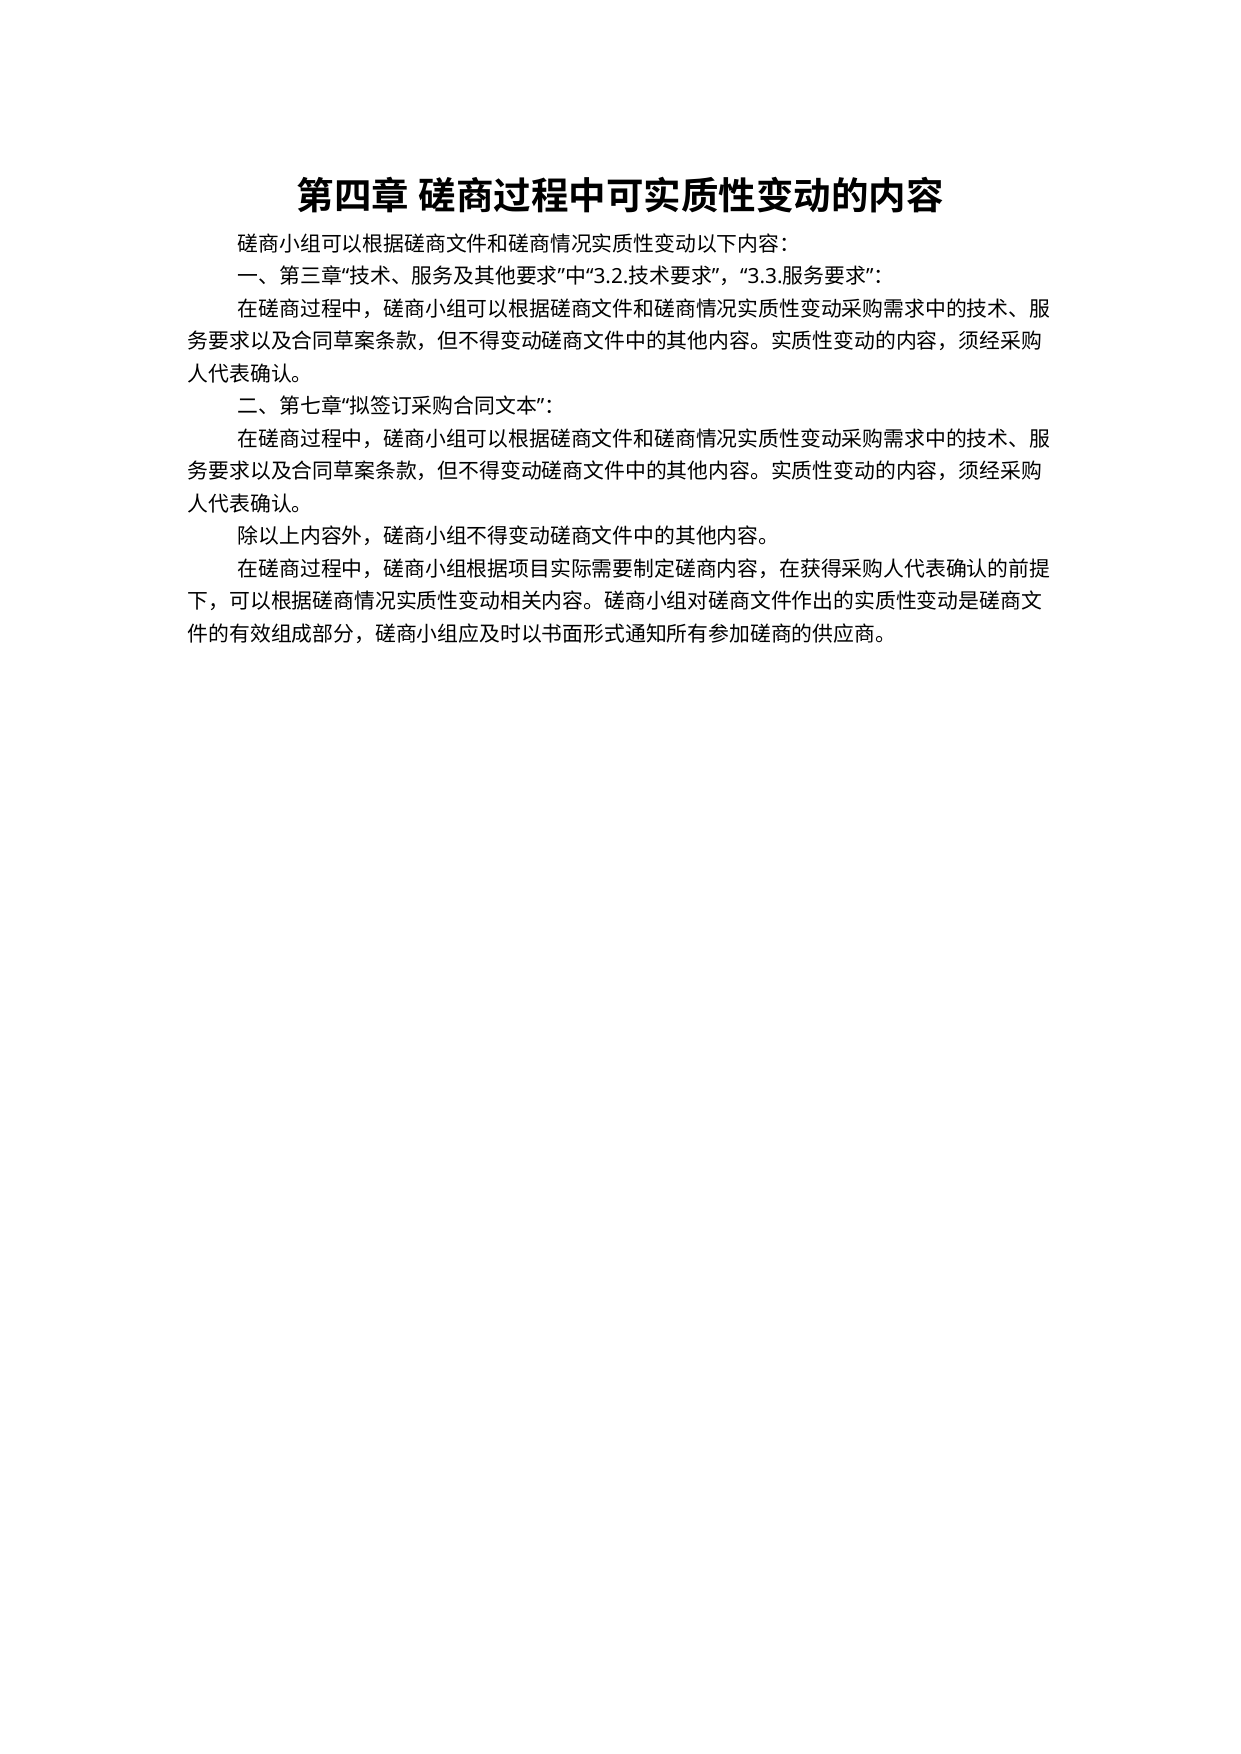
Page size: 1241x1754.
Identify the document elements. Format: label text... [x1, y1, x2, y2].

text 在磋商过程中，磋商小组可以根据磋商文件和磋商情况实质性变动采购需求中的技术、服务要求以及合同草案条款，但不得变动磋商文件中的其他内容。实质性变动的内容，须经采购人代表确认。 [187, 292, 1053, 389]
text 除以上内容外，磋商小组不得变动磋商文件中的其他内容。 [187, 519, 1053, 552]
text 在磋商过程中，磋商小组可以根据磋商文件和磋商情况实质性变动采购需求中的技术、服务要求以及合同草案条款，但不得变动磋商文件中的其他内容。实质性变动的内容，须经采购人代表确认。 [187, 422, 1053, 519]
text 在磋商过程中，磋商小组根据项目实际需要制定磋商内容，在获得采购人代表确认的前提下，可以根据磋商情况实质性变动相关内容。磋商小组对磋商文件作出的实质性变动是磋商文件的有效组成部分，磋商小组应及时以书面形式通知所有参加磋商的供应商。 [187, 552, 1053, 649]
text 一、第三章“技术、服务及其他要求”中“3.2.技术要求”，“3.3.服务要求”： [187, 259, 1053, 292]
text 磋商小组可以根据磋商文件和磋商情况实质性变动以下内容： [187, 227, 1053, 259]
text 二、第七章“拟签订采购合同文本”： [187, 389, 1053, 422]
text 第四章 磋商过程中可实质性变动的内容 [187, 162, 1053, 227]
